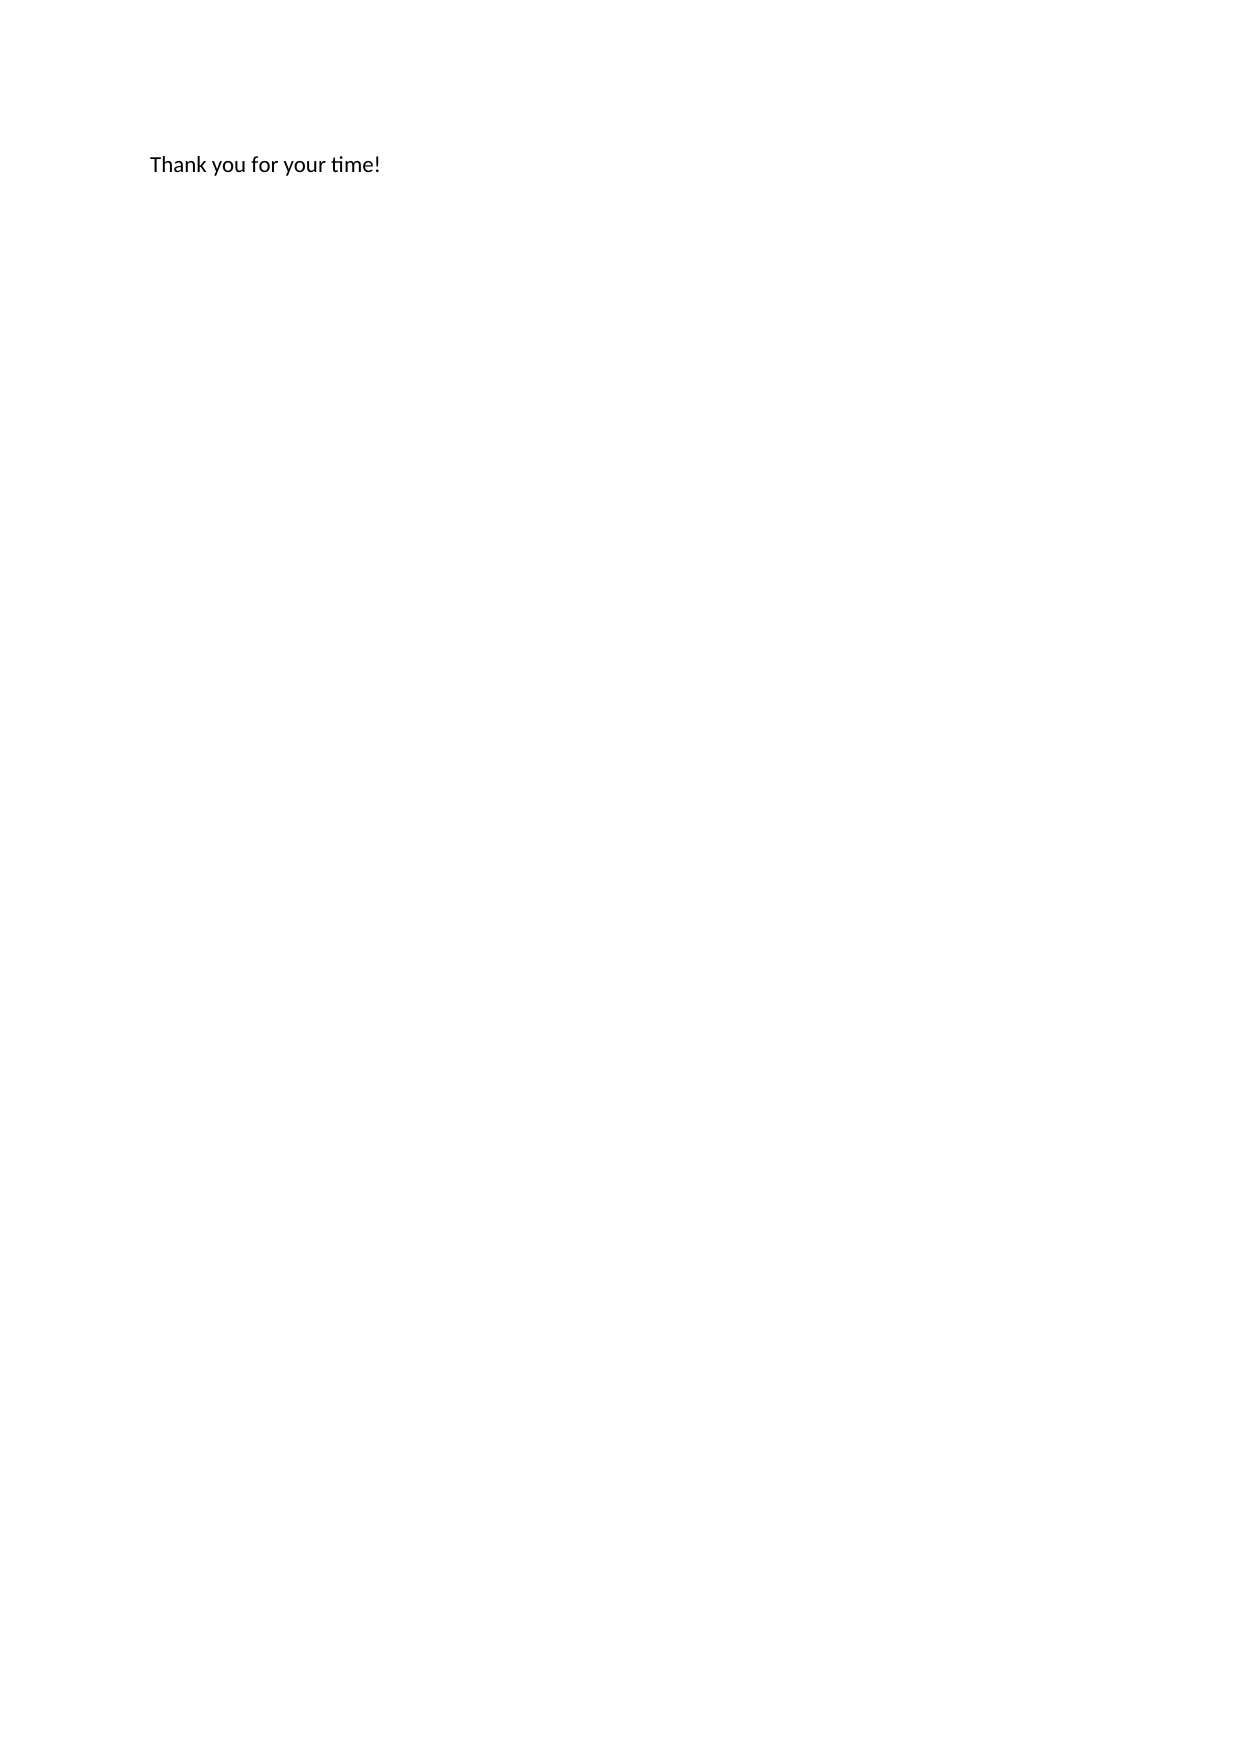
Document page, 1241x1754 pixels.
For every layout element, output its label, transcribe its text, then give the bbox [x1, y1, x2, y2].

text Thank you for your time! [150, 150, 1090, 178]
